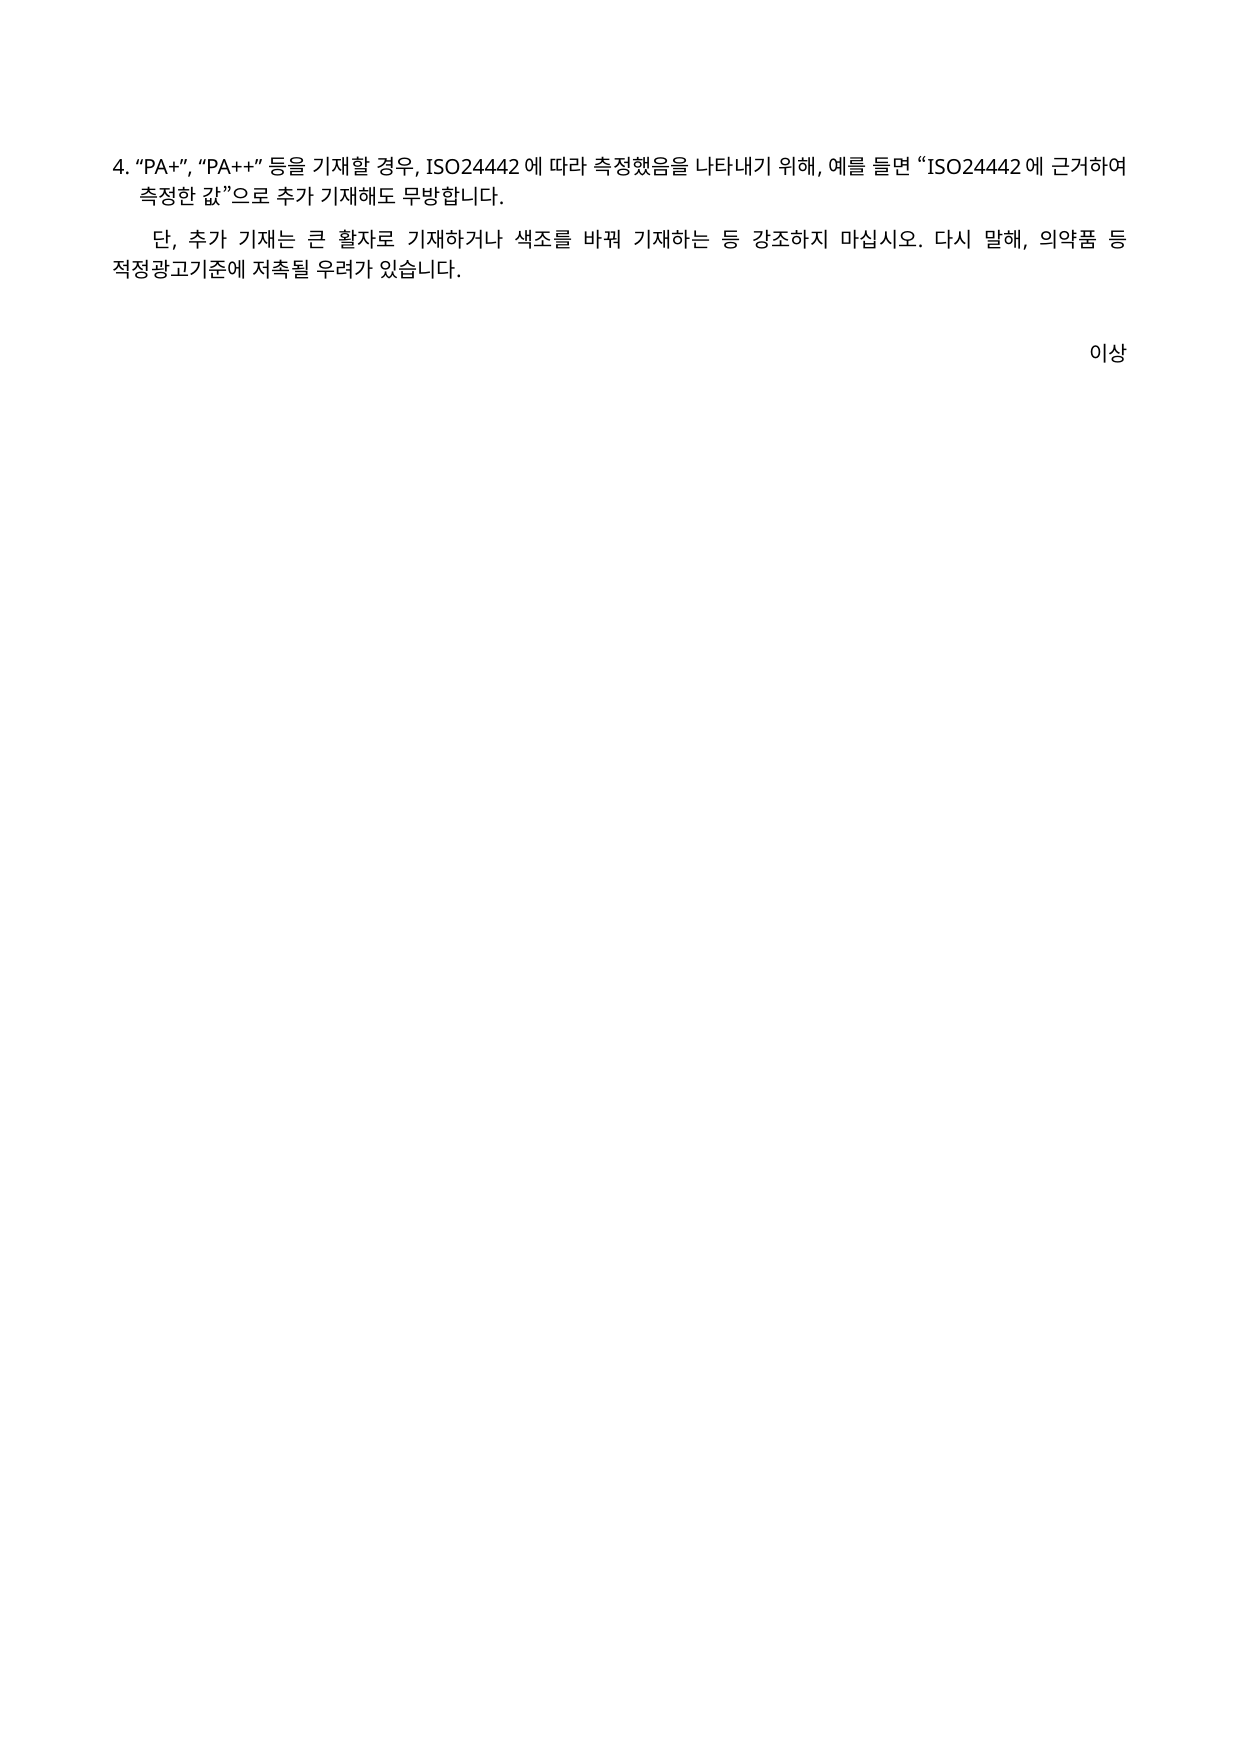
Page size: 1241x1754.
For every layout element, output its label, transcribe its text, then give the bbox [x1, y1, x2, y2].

text 이상 [112, 337, 1128, 367]
text 단, 추가 기재는 큰 활자로 기재하거나 색조를 바꿔 기재하는 등 강조하지 마십시오. 다시 말해, 의약품 등 적정광고기준에 저촉될 우려가 있습니다. [112, 223, 1128, 284]
text 4. “PA+”, “PA++” 등을 기재할 경우, ISO24442에 따라 측정했음을 나타내기 위해, 예를 들면 “ISO24442에 근거하여 측정한 값”으로 추가 기재해도 무방합니다. [112, 150, 1128, 211]
